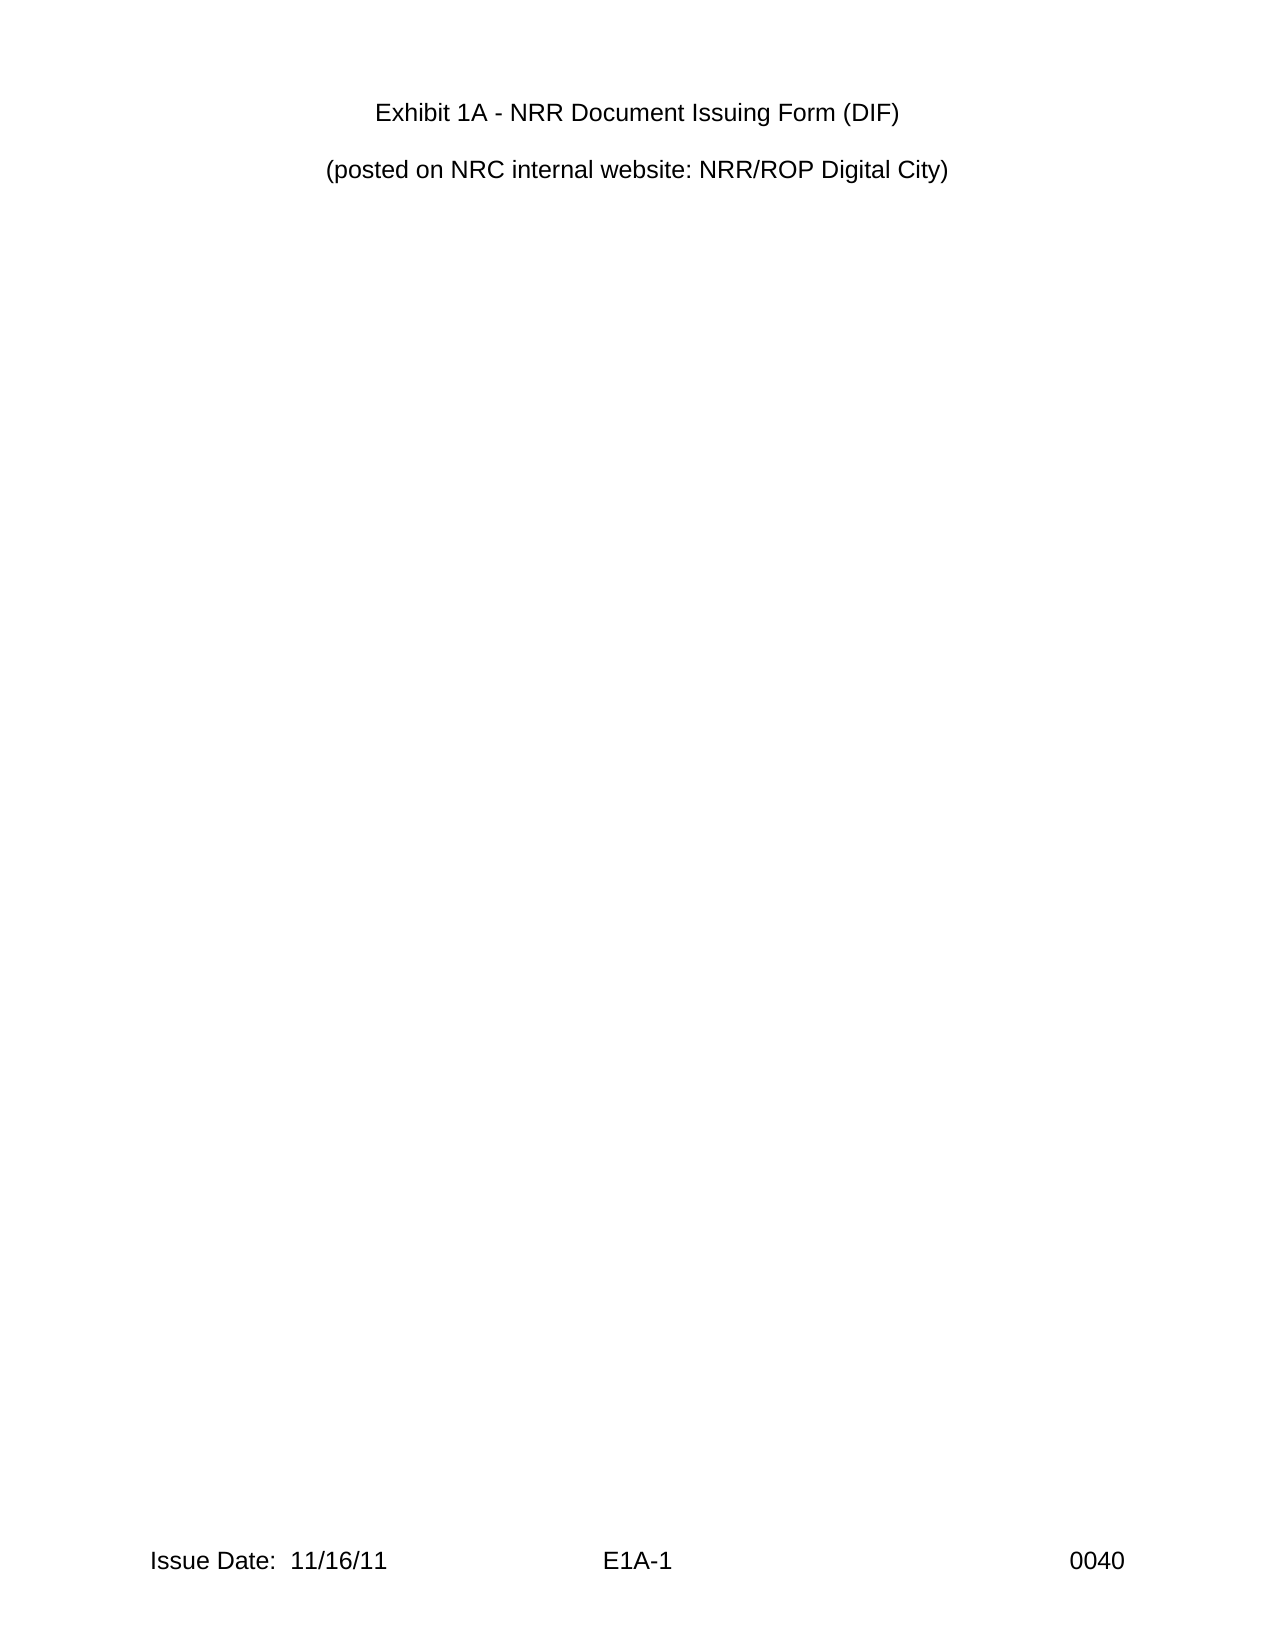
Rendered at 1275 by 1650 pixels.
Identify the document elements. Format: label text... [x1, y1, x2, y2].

text (posted on NRC internal website: NRR/ROP Digital City) [150, 155, 1125, 184]
title Exhibit 1A - NRR Document Issuing Form (DIF) [150, 97, 1125, 126]
